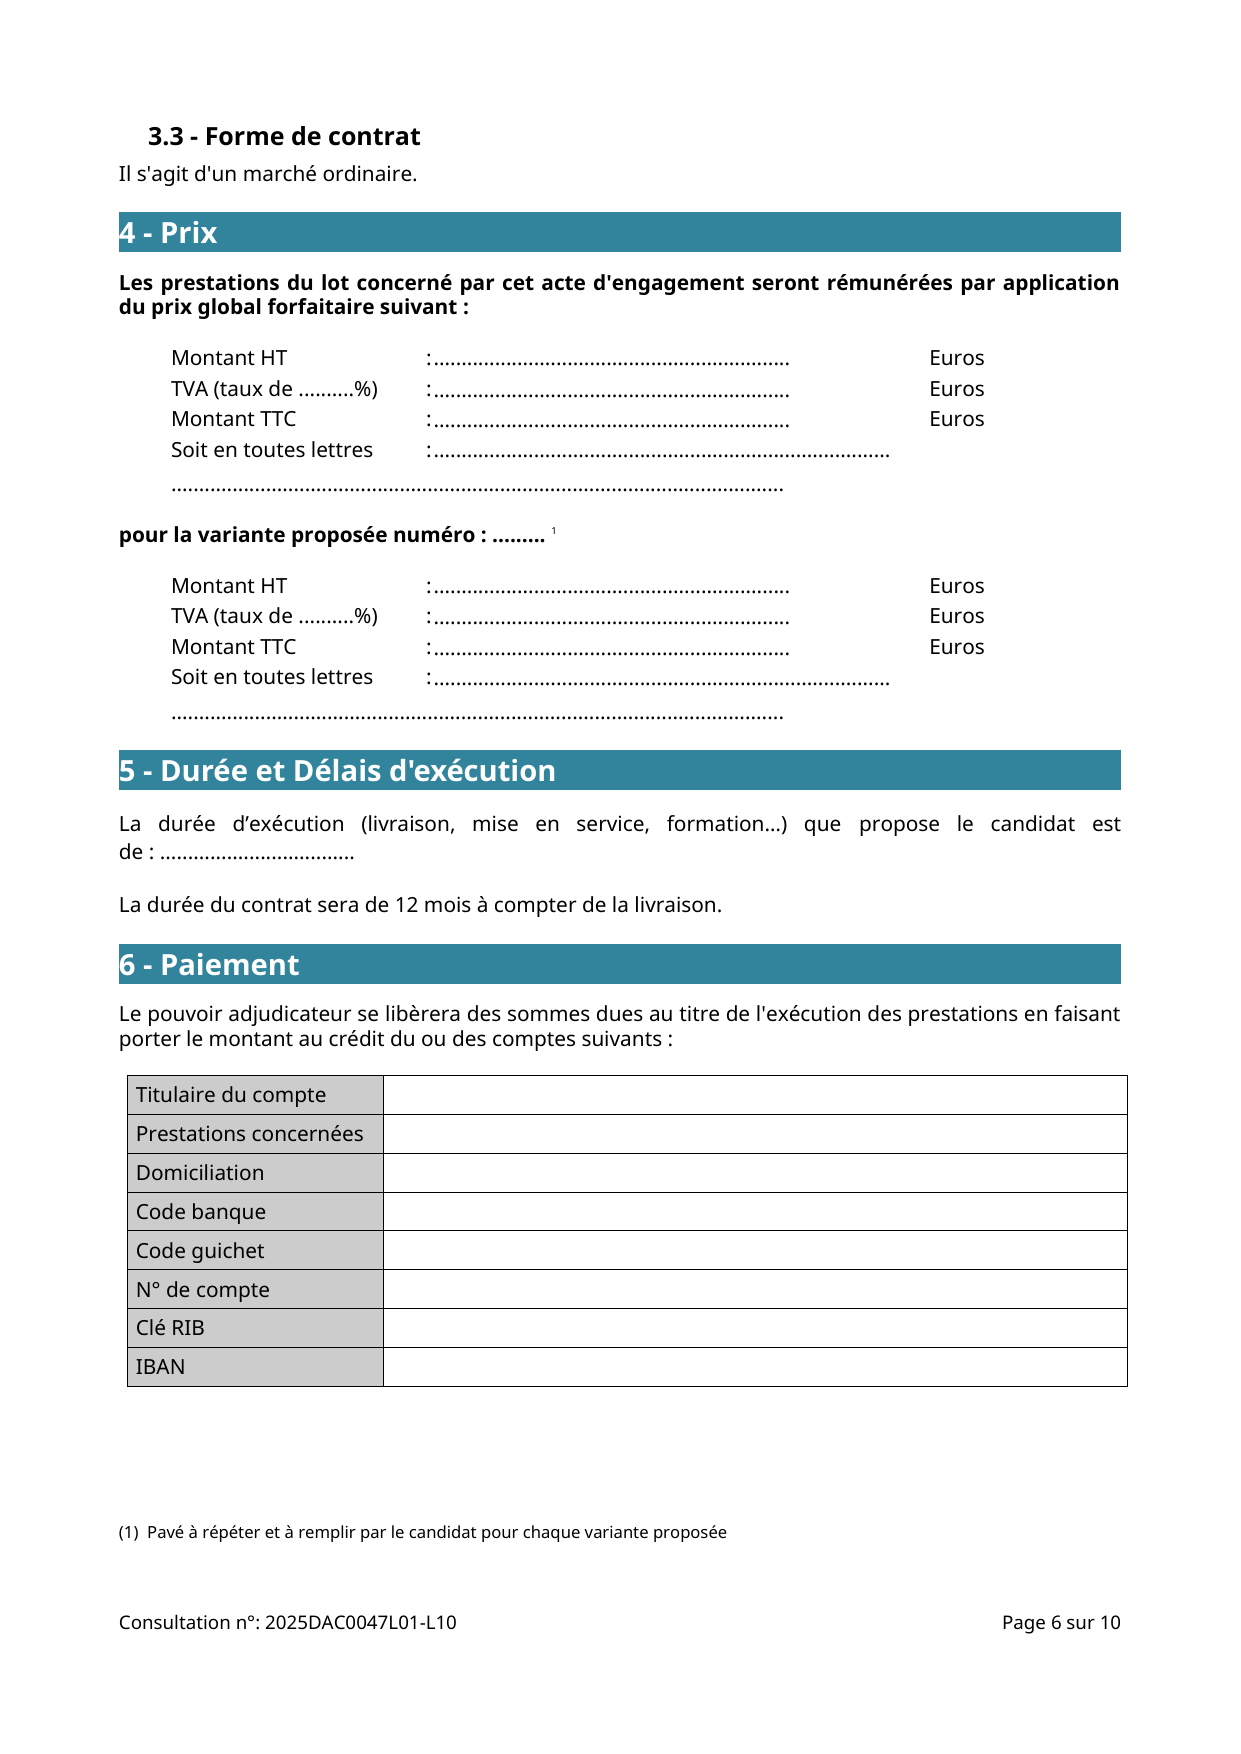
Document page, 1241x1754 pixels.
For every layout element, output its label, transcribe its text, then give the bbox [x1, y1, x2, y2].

table_cell N° de compte [128, 1270, 383, 1308]
table_cell [384, 1154, 1127, 1192]
table_header Euros [929, 571, 1067, 601]
table_header Montant HT [171, 571, 421, 601]
table_header [384, 1076, 1127, 1114]
table_cell IBAN [128, 1348, 383, 1386]
table_cell Euros [929, 601, 1067, 632]
table_cell Montant TTC [171, 404, 421, 435]
table_cell TVA (taux de ..........%) [171, 374, 421, 404]
text Les prestations du lot concerné par cet acte d'engagement seront rémunérées par application du prix global forfaitaire suivant : [119, 271, 1121, 319]
table_header Euros [929, 344, 1067, 374]
table_header Montant HT [171, 344, 421, 374]
table_header ................................................................ [433, 571, 929, 601]
table_cell Code banque [128, 1193, 383, 1230]
text Il s'agit d'un marché ordinaire. [119, 159, 1121, 187]
table_cell [384, 1270, 1127, 1308]
table_cell Domiciliation [128, 1154, 383, 1192]
table_cell Soit en toutes lettres [171, 662, 421, 693]
text pour la variante proposée numéro : ......... 1 [119, 523, 1121, 547]
table_cell [384, 1231, 1127, 1269]
table_header Titulaire du compte [128, 1076, 383, 1114]
text La durée d’exécution (livraison, mise en service, formation…) que propose le candidat est de : ................................... [119, 809, 1121, 866]
table_cell [384, 1115, 1127, 1153]
table_cell ................................................................ [433, 601, 929, 632]
table_header ................................................................ [433, 344, 929, 374]
table_cell Euros [929, 404, 1067, 435]
table_cell Clé RIB [128, 1309, 383, 1347]
table_cell [384, 1348, 1127, 1386]
subtitle 3.3 - Forme de contrat [148, 119, 1121, 153]
table_cell [384, 1193, 1127, 1230]
table_cell ................................................................ [433, 374, 929, 404]
table_cell .................................................................................. [433, 435, 1067, 465]
text Le pouvoir adjudicateur se libèrera des sommes dues au titre de l'exécution des prestations en faisant porter le montant au crédit du ou des comptes suivants : [119, 1002, 1121, 1051]
text .............................................................................................................. [171, 697, 1067, 725]
subtitle 6 - Paiement [119, 944, 1121, 984]
table_cell Prestations concernées [128, 1115, 383, 1153]
table_cell Code guichet [128, 1231, 383, 1269]
text La durée du contrat sera de 12 mois à compter de la livraison. [119, 891, 1121, 919]
subtitle 5 - Durée et Délais d'exécution [119, 750, 1121, 790]
subtitle 4 - Prix [119, 212, 1121, 252]
table_cell .................................................................................. [433, 662, 1067, 693]
text .............................................................................................................. [171, 469, 1067, 498]
table_cell Euros [929, 374, 1067, 404]
table_cell Soit en toutes lettres [171, 435, 421, 465]
table_cell ................................................................ [433, 404, 929, 435]
table_cell Euros [929, 632, 1067, 662]
table_cell Montant TTC [171, 632, 421, 662]
table_cell TVA (taux de ..........%) [171, 601, 421, 632]
table_cell ................................................................ [433, 632, 929, 662]
table_cell [384, 1309, 1127, 1347]
